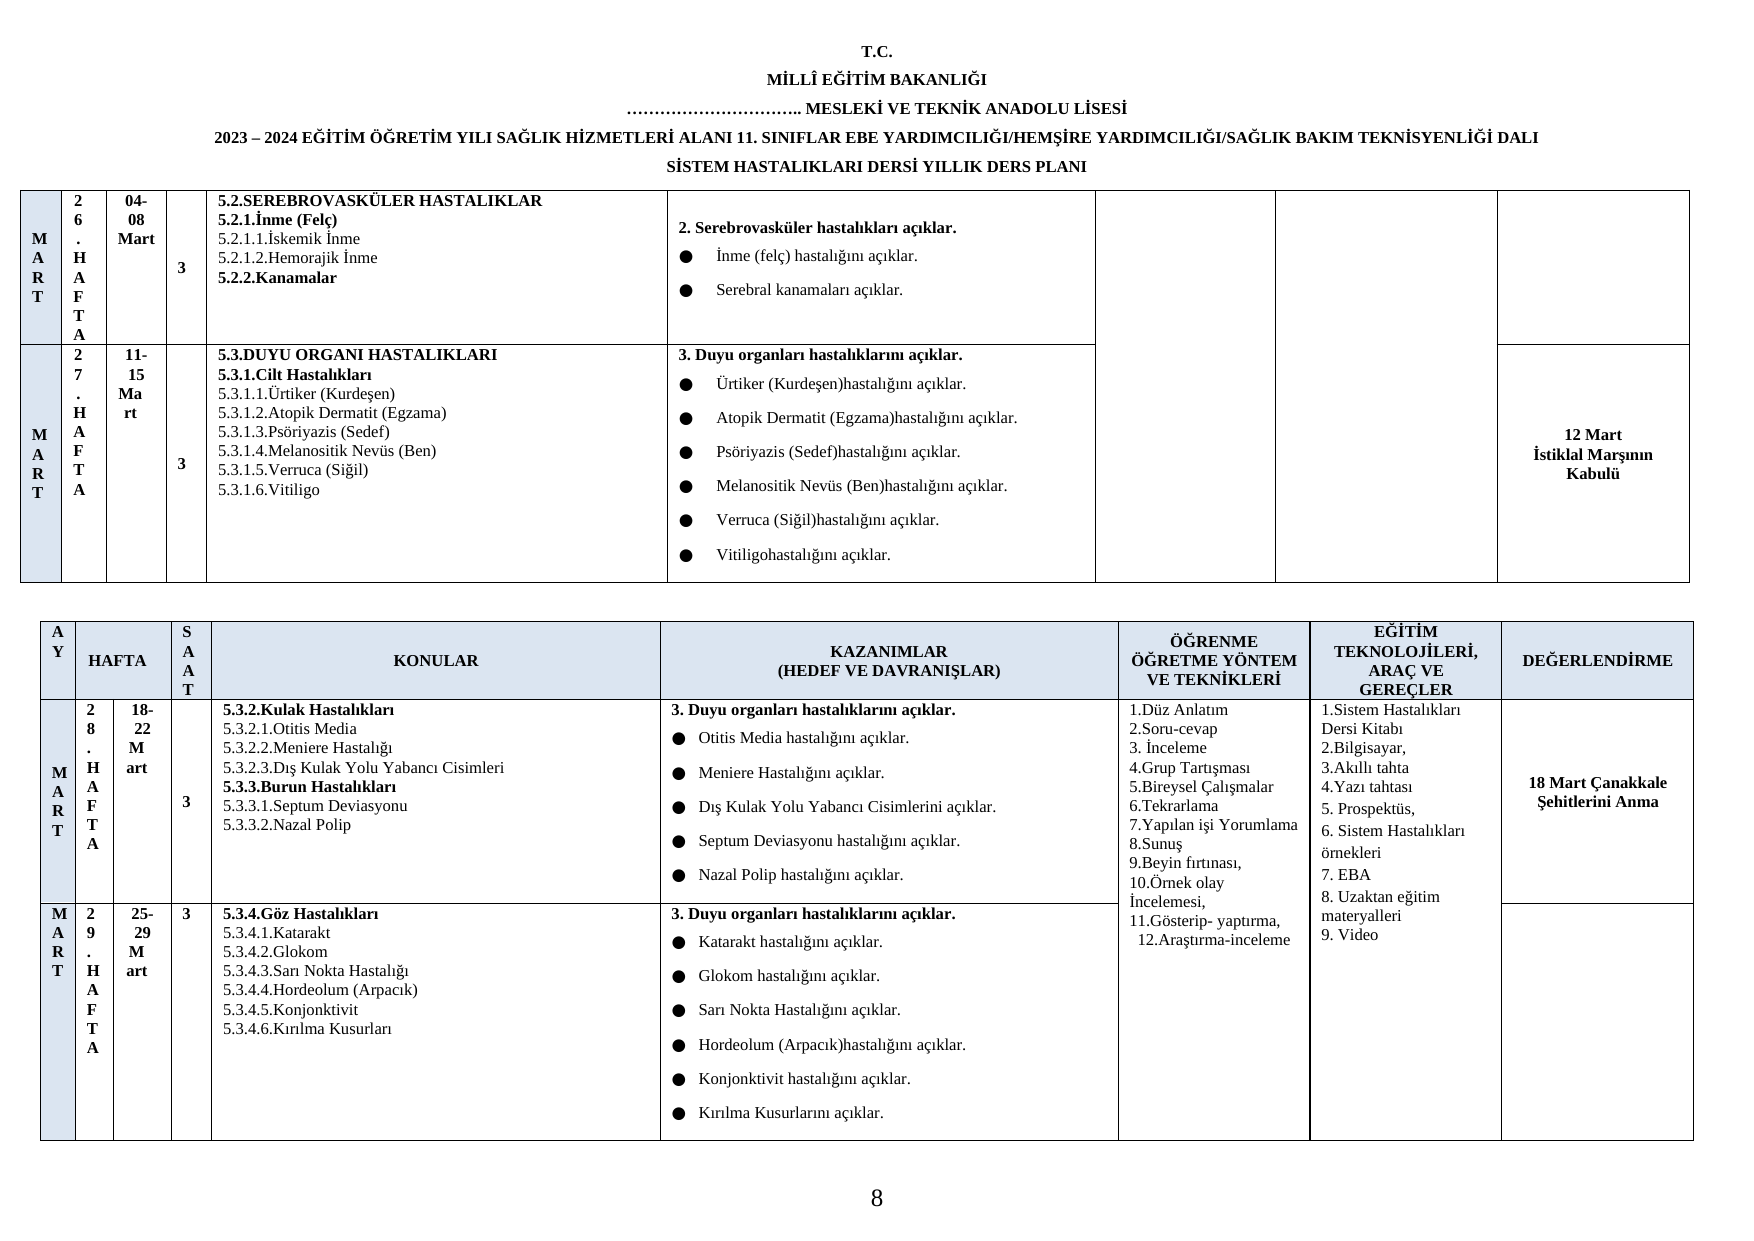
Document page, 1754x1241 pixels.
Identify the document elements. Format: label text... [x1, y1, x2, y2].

table_cell 5.3.DUYU ORGANI HASTALIKLARI 5.3.1.Cilt Hastalıkları 5.3.1.1.Ürtiker (Kurdeşen) 5.3.1.2.Atopik Dermatit (Egzama) 5.3.1.3.Psöriyazis (Sedef) 5.3.1.4.Melanositik Nevüs (Ben) 5.3.1.5.Verruca (Siğil) 5.3.1.6.Vitiligo [207, 345, 667, 582]
table_header KONULAR [212, 622, 660, 699]
table_cell 5.3.2.Kulak Hastalıkları 5.3.2.1.Otitis Media 5.3.2.2.Meniere Hastalığı 5.3.2.3.Dış Kulak Yolu Yabancı Cisimleri 5.3.3.Burun Hastalıkları 5.3.3.1.Septum Deviasyonu 5.3.3.2.Nazal Polip [212, 700, 660, 902]
table_cell 2. Serebrovasküler hastalıkları açıklar. İnme (felç) hastalığını açıklar. Serebral kanamaları açıklar. [668, 191, 1095, 344]
table_cell 11-15 Mart [107, 345, 166, 582]
table_cell 27.HAFTA [62, 345, 106, 582]
table_cell 1.Düz Anlatım 2.Soru-cevap 3. İnceleme 4.Grup Tartışması 5.Bireysel Çalışmalar 6.Tekrarlama 7.Yapılan işi Yorumlama 8.Sunuş 9.Beyin fırtınası, 10.Örnek olay İncelemesi, 11.Gösterip- yaptırma, 12.Araştırma-inceleme [1119, 700, 1309, 1140]
table_cell 3 [167, 191, 206, 344]
table_cell MART [21, 345, 61, 582]
table_header KAZANIMLAR (HEDEF VE DAVRANIŞLAR) [661, 622, 1118, 699]
table_cell 3 [172, 904, 211, 1140]
table_cell MART [41, 904, 75, 1140]
table_cell 5.2.SEREBROVASKÜLER HASTALIKLAR 5.2.1.İnme (Felç) 5.2.1.1.İskemik İnme 5.2.1.2.Hemorajik İnme 5.2.2.Kanamalar [207, 191, 667, 344]
table_cell 3 [167, 345, 206, 582]
table_cell [1498, 191, 1689, 344]
table_header DEĞERLENDİRME [1502, 622, 1693, 699]
table_cell 29.HAFTA [76, 904, 113, 1140]
table_cell [1502, 904, 1693, 1140]
table_cell 28.HAFTA [76, 700, 113, 902]
table_cell MART [41, 700, 75, 902]
table_cell 3. Duyu organları hastalıklarını açıklar. Otitis Media hastalığını açıklar. Meniere Hastalığını açıklar. Dış Kulak Yolu Yabancı Cisimlerini açıklar. Septum Deviasyonu hastalığını açıklar. Nazal Polip hastalığını açıklar. [661, 700, 1118, 902]
table_cell 26.HAFTA [62, 191, 106, 344]
table_cell 3. Duyu organları hastalıklarını açıklar. Katarakt hastalığını açıklar. Glokom hastalığını açıklar. Sarı Nokta Hastalığını açıklar. Hordeolum (Arpacık)hastalığını açıklar. Konjonktivit hastalığını açıklar. Kırılma Kusurlarını açıklar. [661, 904, 1118, 1140]
table_cell 04-08 Mart [107, 191, 166, 344]
table_cell 12 Mart İstiklal Marşının Kabulü [1498, 345, 1689, 582]
table_cell 25-29 Mart [114, 904, 171, 1140]
table_cell 3. Duyu organları hastalıklarını açıklar. Ürtiker (Kurdeşen)hastalığını açıklar. Atopik Dermatit (Egzama)hastalığını açıklar. Psöriyazis (Sedef)hastalığını açıklar. Melanositik Nevüs (Ben)hastalığını açıklar. Verruca (Siğil)hastalığını açıklar. Vitiligohastalığını açıklar. [668, 345, 1095, 582]
table_header ÖĞRENME ÖĞRETME YÖNTEM VE TEKNİKLERİ [1119, 622, 1309, 699]
table_header SAAT [172, 622, 211, 699]
table_cell 18-22 Mart [114, 700, 171, 902]
table_header EĞİTİM TEKNOLOJİLERİ, ARAÇ VE GEREÇLER [1311, 622, 1501, 699]
table_cell 1.Sistem Hastalıkları Dersi Kitabı 2.Bilgisayar, 3.Akıllı tahta 4.Yazı tahtası 5. Prospektüs, 6. Sistem Hastalıkları örnekleri 7. EBA 8. Uzaktan eğitim materyalleri 9. Video [1311, 700, 1501, 1140]
table_cell 3 [172, 700, 211, 902]
table_header AY [41, 622, 75, 699]
table_cell MART [21, 191, 61, 344]
table_cell 5.3.4.Göz Hastalıkları 5.3.4.1.Katarakt 5.3.4.2.Glokom 5.3.4.3.Sarı Nokta Hastalığı 5.3.4.4.Hordeolum (Arpacık) 5.3.4.5.Konjonktivit 5.3.4.6.Kırılma Kusurları [212, 904, 660, 1140]
table_header HAFTA [76, 622, 171, 699]
table_cell 18 Mart Çanakkale Şehitlerini Anma [1502, 700, 1693, 902]
